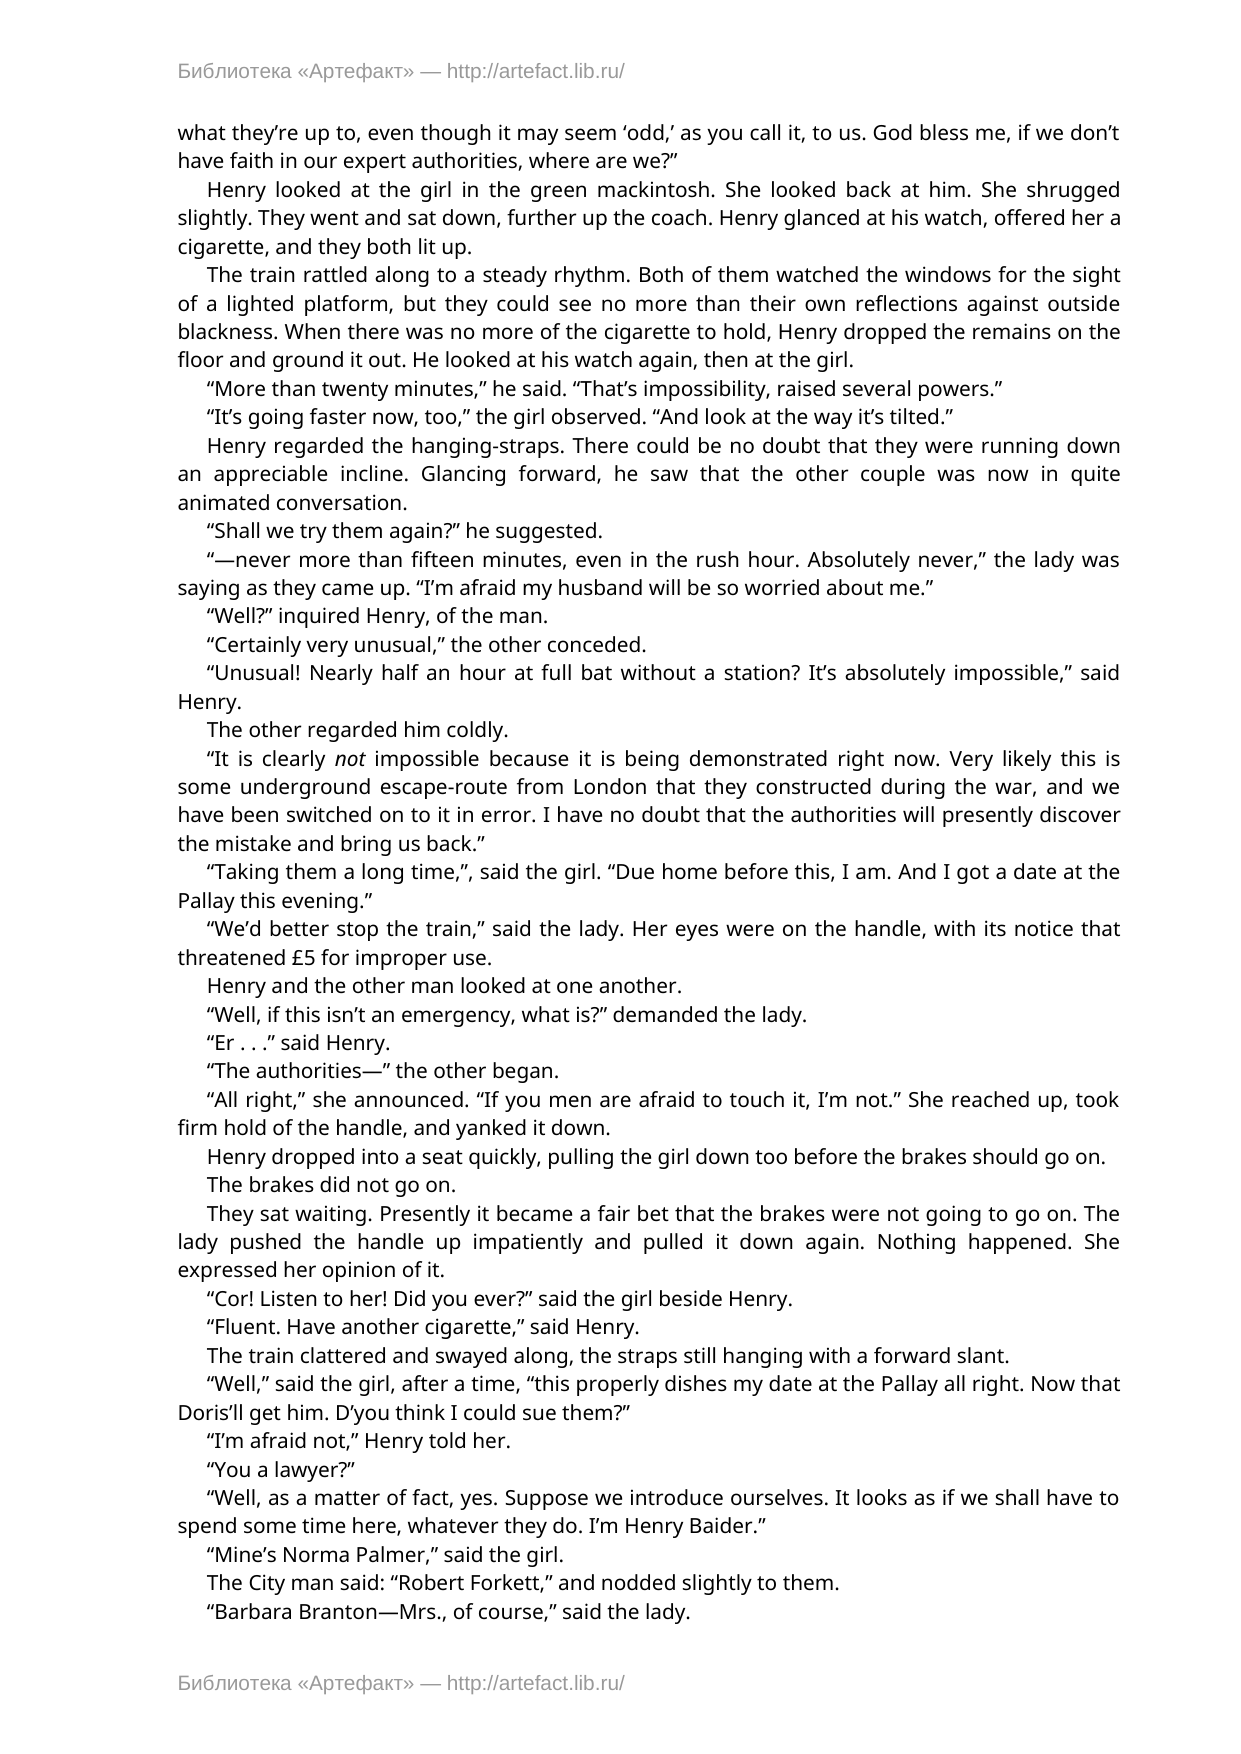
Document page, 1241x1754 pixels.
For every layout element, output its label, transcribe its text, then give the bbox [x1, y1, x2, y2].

text “Shall we try them again?” he suggested. [177, 516, 1122, 545]
text Henry and the other man looked at one another. [177, 971, 1122, 1000]
text Henry looked at the girl in the green mackintosh. She looked back at him. She shrugged slightly. They went and sat down, further up the coach. Henry glanced at his watch, offered her a cigarette, and they both lit up. [177, 175, 1122, 260]
text “You a lawyer?” [177, 1455, 1122, 1483]
text Henry regarded the hanging-straps. There could be no doubt that they were running down an appreciable incline. Glancing forward, he saw that the other couple was now in quite animated conversation. [177, 431, 1122, 516]
text “Barbara Branton—Mrs., of course,” said the lady. [177, 1597, 1122, 1625]
text “More than twenty minutes,” he said. “That’s impossibility, raised several powers.” [177, 374, 1122, 402]
text “All right,” she announced. “If you men are afraid to touch it, I’m not.” She reached up, took firm hold of the handle, and yanked it down. [177, 1085, 1122, 1142]
text “We’d better stop the train,” said the lady. Her eyes were on the handle, with its notice that threatened £5 for improper use. [177, 914, 1122, 971]
text They sat waiting. Presently it became a fair bet that the brakes were not going to go on. The lady pushed the handle up impatiently and pulled it down again. Nothing happened. She expressed her opinion of it. [177, 1199, 1122, 1284]
text “It is clearly not impossible because it is being demonstrated right now. Very likely this is some underground escape-route from London that they constructed during the war, and we have been switched on to it in error. I have no doubt that the authorities will presently discover the mistake and bring us back.” [177, 744, 1122, 857]
text “Taking them a long time,”, said the girl. “Due home before this, I am. And I got a date at the Pallay this evening.” [177, 857, 1122, 914]
text “The authorities—” the other began. [177, 1057, 1122, 1085]
text “I’m afraid not,” Henry told her. [177, 1426, 1122, 1455]
text “Certainly very unusual,” the other conceded. [177, 630, 1122, 658]
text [177, 118, 1122, 175]
text “Mine’s Norma Palmer,” said the girl. [177, 1540, 1122, 1568]
text “Well?” inquired Henry, of the man. [177, 602, 1122, 630]
text “It’s going faster now, too,” the girl observed. “And look at the way it’s tilted.” [177, 402, 1122, 431]
text “Er . . .” said Henry. [177, 1028, 1122, 1057]
text “Fluent. Have another cigarette,” said Henry. [177, 1312, 1122, 1341]
text “Cor! Listen to her! Did you ever?” said the girl beside Henry. [177, 1284, 1122, 1312]
text “Well,” said the girl, after a time, “this properly dishes my date at the Pallay all right. Now that Doris’ll get him. D’you think I could sue them?” [177, 1369, 1122, 1426]
text “Well, if this isn’t an emergency, what is?” demanded the lady. [177, 1000, 1122, 1028]
text The train clattered and swayed along, the straps still hanging with a forward slant. [177, 1341, 1122, 1369]
text Henry dropped into a seat quickly, pulling the girl down too before the brakes should go on. [177, 1142, 1122, 1170]
subtitle The brakes did not go on. [177, 1170, 1122, 1199]
text “Unusual! Nearly half an hour at full bat without a station? It’s absolutely impossible,” said Henry. [177, 658, 1122, 715]
text “Well, as a matter of fact, yes. Suppose we introduce ourselves. It looks as if we shall have to spend some time here, whatever they do. I’m Henry Baider.” [177, 1483, 1122, 1540]
text “—never more than fifteen minutes, even in the rush hour. Absolutely never,” the lady was saying as they came up. “I’m afraid my husband will be so worried about me.” [177, 545, 1122, 602]
subtitle The train rattled along to a steady rhythm. Both of them watched the windows for the sight of a lighted platform, but they could see no more than their own reflections against outside blackness. When there was no more of the cigarette to hold, Henry dropped the remains on the floor and ground it out. He looked at his watch again, then at the girl. [177, 260, 1122, 374]
text The other regarded him coldly. [177, 715, 1122, 744]
text The City man said: “Robert Forkett,” and nodded slightly to them. [177, 1568, 1122, 1597]
